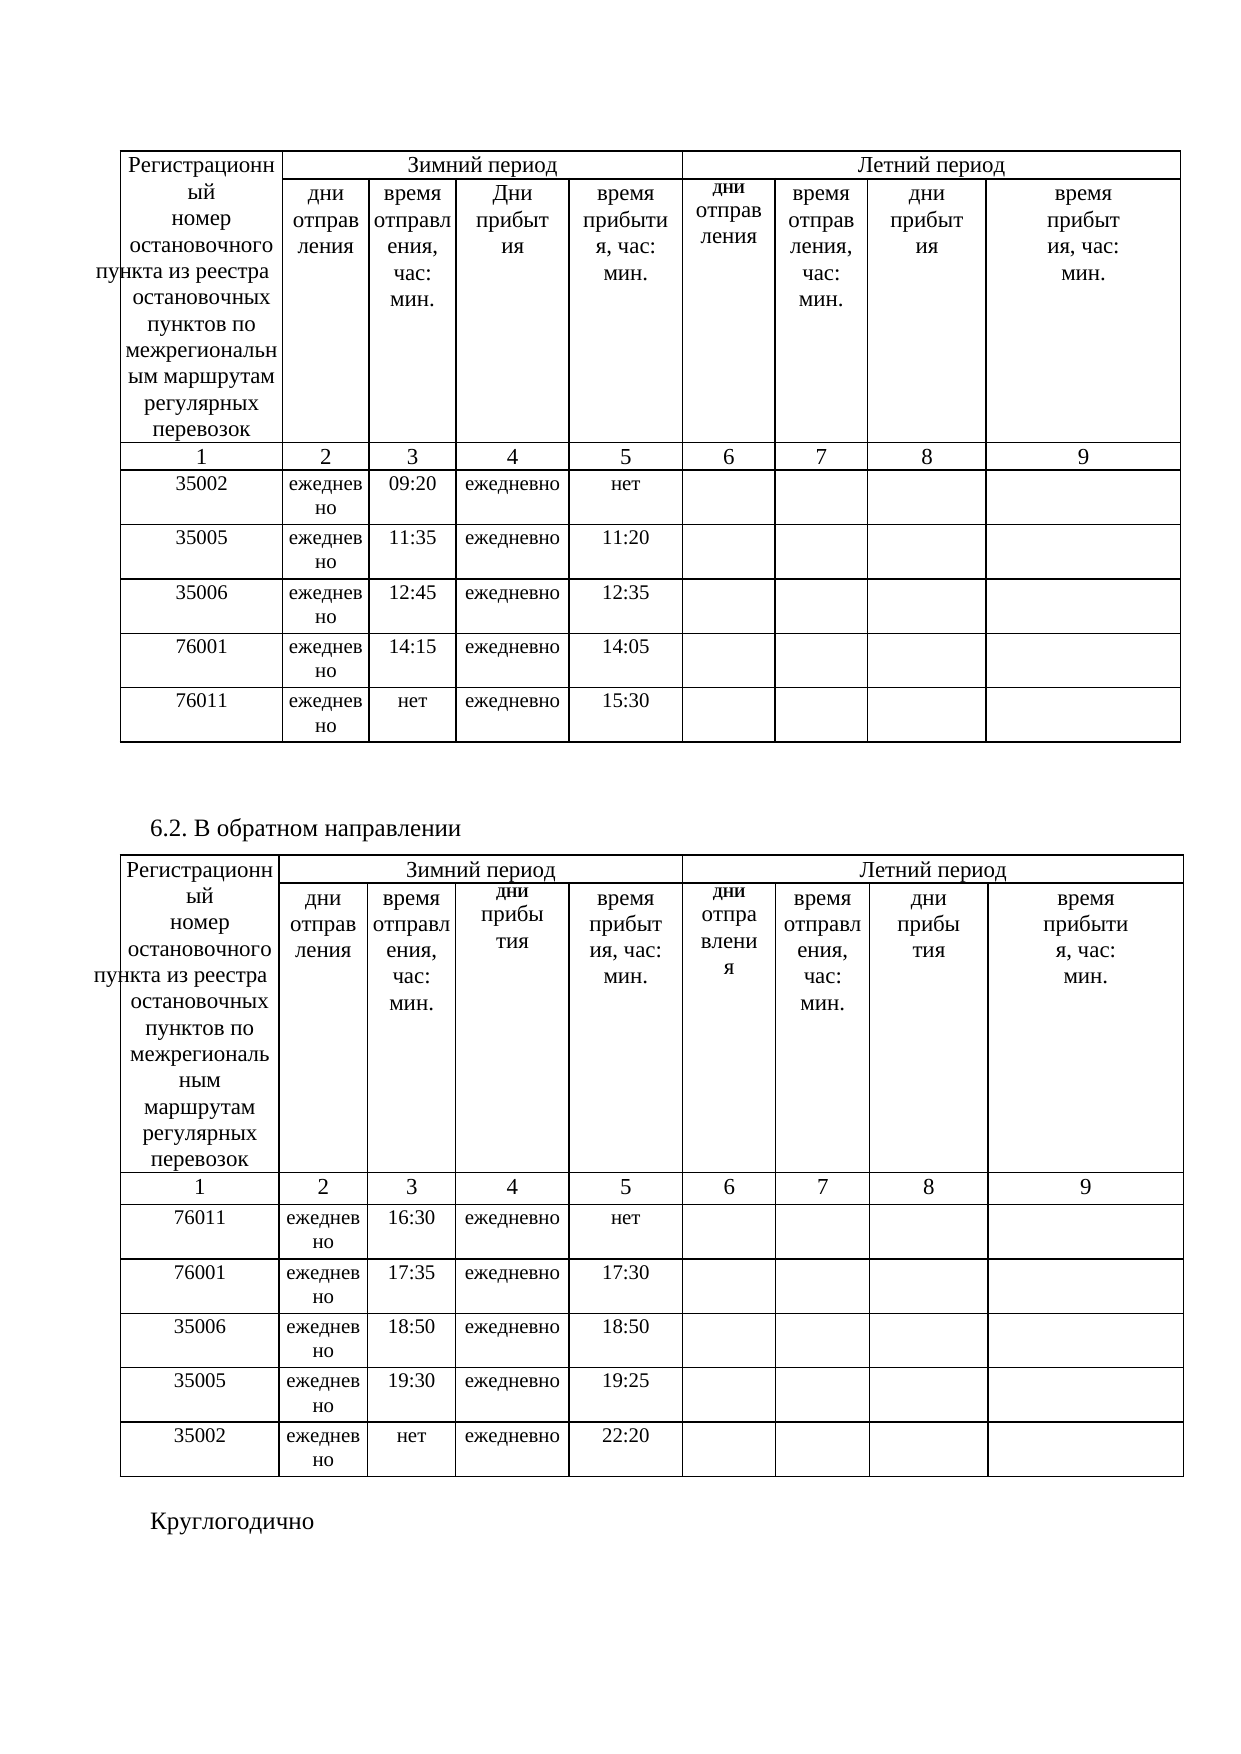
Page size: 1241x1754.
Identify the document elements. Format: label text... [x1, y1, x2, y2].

table_cell 1 [121, 1173, 278, 1204]
table_cell 22:20 [570, 1423, 682, 1476]
table_header Зимний период [280, 856, 682, 882]
table_cell 2 [280, 1173, 367, 1204]
table_cell время прибыти я, час: мин. [570, 180, 682, 441]
table_cell 19:25 [570, 1368, 682, 1421]
table_cell время прибыти я, час: мин. [989, 884, 1183, 1172]
table_cell 9 [989, 1173, 1183, 1204]
table_cell [683, 1423, 775, 1476]
table_cell ежедневно [456, 1423, 568, 1476]
table_cell дни прибы тия [870, 884, 987, 1172]
table_cell [776, 525, 867, 578]
table_cell [683, 1260, 775, 1312]
table_cell [868, 471, 985, 524]
table_cell [870, 1423, 987, 1476]
table_cell [683, 688, 774, 741]
table_cell 15:30 [570, 688, 682, 741]
table_cell время отправл ения, час: мин. [776, 884, 869, 1172]
table_cell 35002 [121, 471, 282, 524]
text 6.2. В обратном направлении [150, 813, 1090, 842]
table_cell [683, 1205, 775, 1258]
table_cell 14:15 [370, 634, 455, 687]
table_cell [989, 1205, 1183, 1258]
table_cell ежедневно [280, 1205, 367, 1258]
table_cell 6 [683, 1173, 775, 1204]
table_cell время отправл ения, час: мин. [370, 180, 455, 441]
table_cell ежедневно [283, 634, 368, 687]
table_header Регистрационный номер остановочного пункта из реестра остановочных пунктов по межрегиональным маршрутам регулярных перевозок [121, 856, 278, 1172]
table_cell ежедневно [457, 525, 568, 578]
table_header Летний период [683, 152, 1180, 178]
table_cell [776, 1260, 869, 1312]
table_cell [870, 1314, 987, 1367]
table_cell 18:50 [570, 1314, 682, 1367]
table_cell 19:30 [368, 1368, 455, 1421]
table_cell [776, 580, 867, 632]
text Круглогодично [150, 1506, 1090, 1535]
table_cell [683, 525, 774, 578]
table_cell 3 [370, 443, 455, 469]
table_cell 7 [776, 443, 867, 469]
table_cell нет [570, 471, 682, 524]
table_cell 11:20 [570, 525, 682, 578]
table_cell [989, 1260, 1183, 1312]
table_cell 35005 [121, 1368, 278, 1421]
table_cell ежедневно [456, 1205, 568, 1258]
table_cell дни отправ ления [280, 884, 367, 1172]
table_cell ДНИ отпра влени я [683, 884, 775, 1172]
table_cell 7 [776, 1173, 869, 1204]
table_cell нет [370, 688, 455, 741]
table_cell 76001 [121, 1260, 278, 1312]
table_cell ежедневно [457, 471, 568, 524]
table_cell 16:30 [368, 1205, 455, 1258]
table_cell 18:50 [368, 1314, 455, 1367]
table_cell [868, 580, 985, 632]
table_cell ДНИ прибы тия [456, 884, 568, 1172]
table_cell 35006 [121, 1314, 278, 1367]
table_cell время прибыт ия, час: мин. [570, 884, 682, 1172]
table_cell нет [570, 1205, 682, 1258]
table_cell [868, 525, 985, 578]
table_header Зимний период [283, 152, 682, 178]
table_cell ежедневно [283, 580, 368, 632]
table_cell 76011 [121, 1205, 278, 1258]
table_header Регистрационный номер остановочного пункта из реестра остановочных пунктов по межрегиональным маршрутам регулярных перевозок [121, 152, 282, 441]
table_cell ежедневно [456, 1260, 568, 1312]
table_cell ежедневно [280, 1368, 367, 1421]
table_cell ежедневно [280, 1423, 367, 1476]
table_cell ежедневно [280, 1260, 367, 1312]
table_cell 4 [456, 1173, 568, 1204]
table_cell ДНИ отправ ления [683, 180, 774, 441]
table_cell ежедневно [283, 471, 368, 524]
table_cell ежедневно [280, 1314, 367, 1367]
table_cell 17:35 [368, 1260, 455, 1312]
table_cell 35002 [121, 1423, 278, 1476]
table_cell [776, 634, 867, 687]
table_cell ежедневно [456, 1368, 568, 1421]
table_cell [683, 471, 774, 524]
table_cell [776, 1205, 869, 1258]
table_cell 9 [987, 443, 1180, 469]
table_cell [987, 634, 1180, 687]
table_cell [870, 1260, 987, 1312]
table_cell ежедневно [283, 688, 368, 741]
table_cell [987, 580, 1180, 632]
table_cell ежедневно [283, 525, 368, 578]
table_cell [776, 1423, 869, 1476]
table_cell [683, 1368, 775, 1421]
table_cell 6 [683, 443, 774, 469]
table_cell [776, 1368, 869, 1421]
table_cell [868, 688, 985, 741]
table_cell [870, 1205, 987, 1258]
table_cell [987, 688, 1180, 741]
table_cell 76011 [121, 688, 282, 741]
table_cell [989, 1423, 1183, 1476]
table_cell ежедневно [457, 634, 568, 687]
table_cell ежедневно [456, 1314, 568, 1367]
table_cell [776, 1314, 869, 1367]
table_cell 5 [570, 1173, 682, 1204]
table_cell [989, 1368, 1183, 1421]
table_cell ежедневно [457, 688, 568, 741]
table_cell дни прибыт ия [868, 180, 985, 441]
table_cell [987, 525, 1180, 578]
table_cell [683, 580, 774, 632]
table_cell 5 [570, 443, 682, 469]
table_cell 09:20 [370, 471, 455, 524]
table_cell нет [368, 1423, 455, 1476]
table_cell [987, 471, 1180, 524]
table_cell 3 [368, 1173, 455, 1204]
table_cell [683, 1314, 775, 1367]
table_cell 8 [868, 443, 985, 469]
table_cell 4 [457, 443, 568, 469]
table_cell 14:05 [570, 634, 682, 687]
table_cell 35005 [121, 525, 282, 578]
table_cell 17:30 [570, 1260, 682, 1312]
table_cell 2 [283, 443, 368, 469]
table_cell [776, 471, 867, 524]
table_cell 35006 [121, 580, 282, 632]
table_header Летний период [683, 856, 1183, 882]
table_cell время прибыт ия, час: мин. [987, 180, 1180, 441]
table_cell [776, 688, 867, 741]
table_cell Дни прибыт ия [457, 180, 568, 441]
table_cell время отправл ения, час: мин. [368, 884, 455, 1172]
table_cell дни отправ ления [283, 180, 368, 441]
table_cell 11:35 [370, 525, 455, 578]
table_cell [868, 634, 985, 687]
table_cell 1 [121, 443, 282, 469]
table_cell время отправ ления, час: мин. [776, 180, 867, 441]
table_cell [989, 1314, 1183, 1367]
table_cell [683, 634, 774, 687]
table_cell 76001 [121, 634, 282, 687]
table_cell 12:35 [570, 580, 682, 632]
table_cell [870, 1368, 987, 1421]
table_cell ежедневно [457, 580, 568, 632]
table_cell 8 [870, 1173, 987, 1204]
table_cell 12:45 [370, 580, 455, 632]
